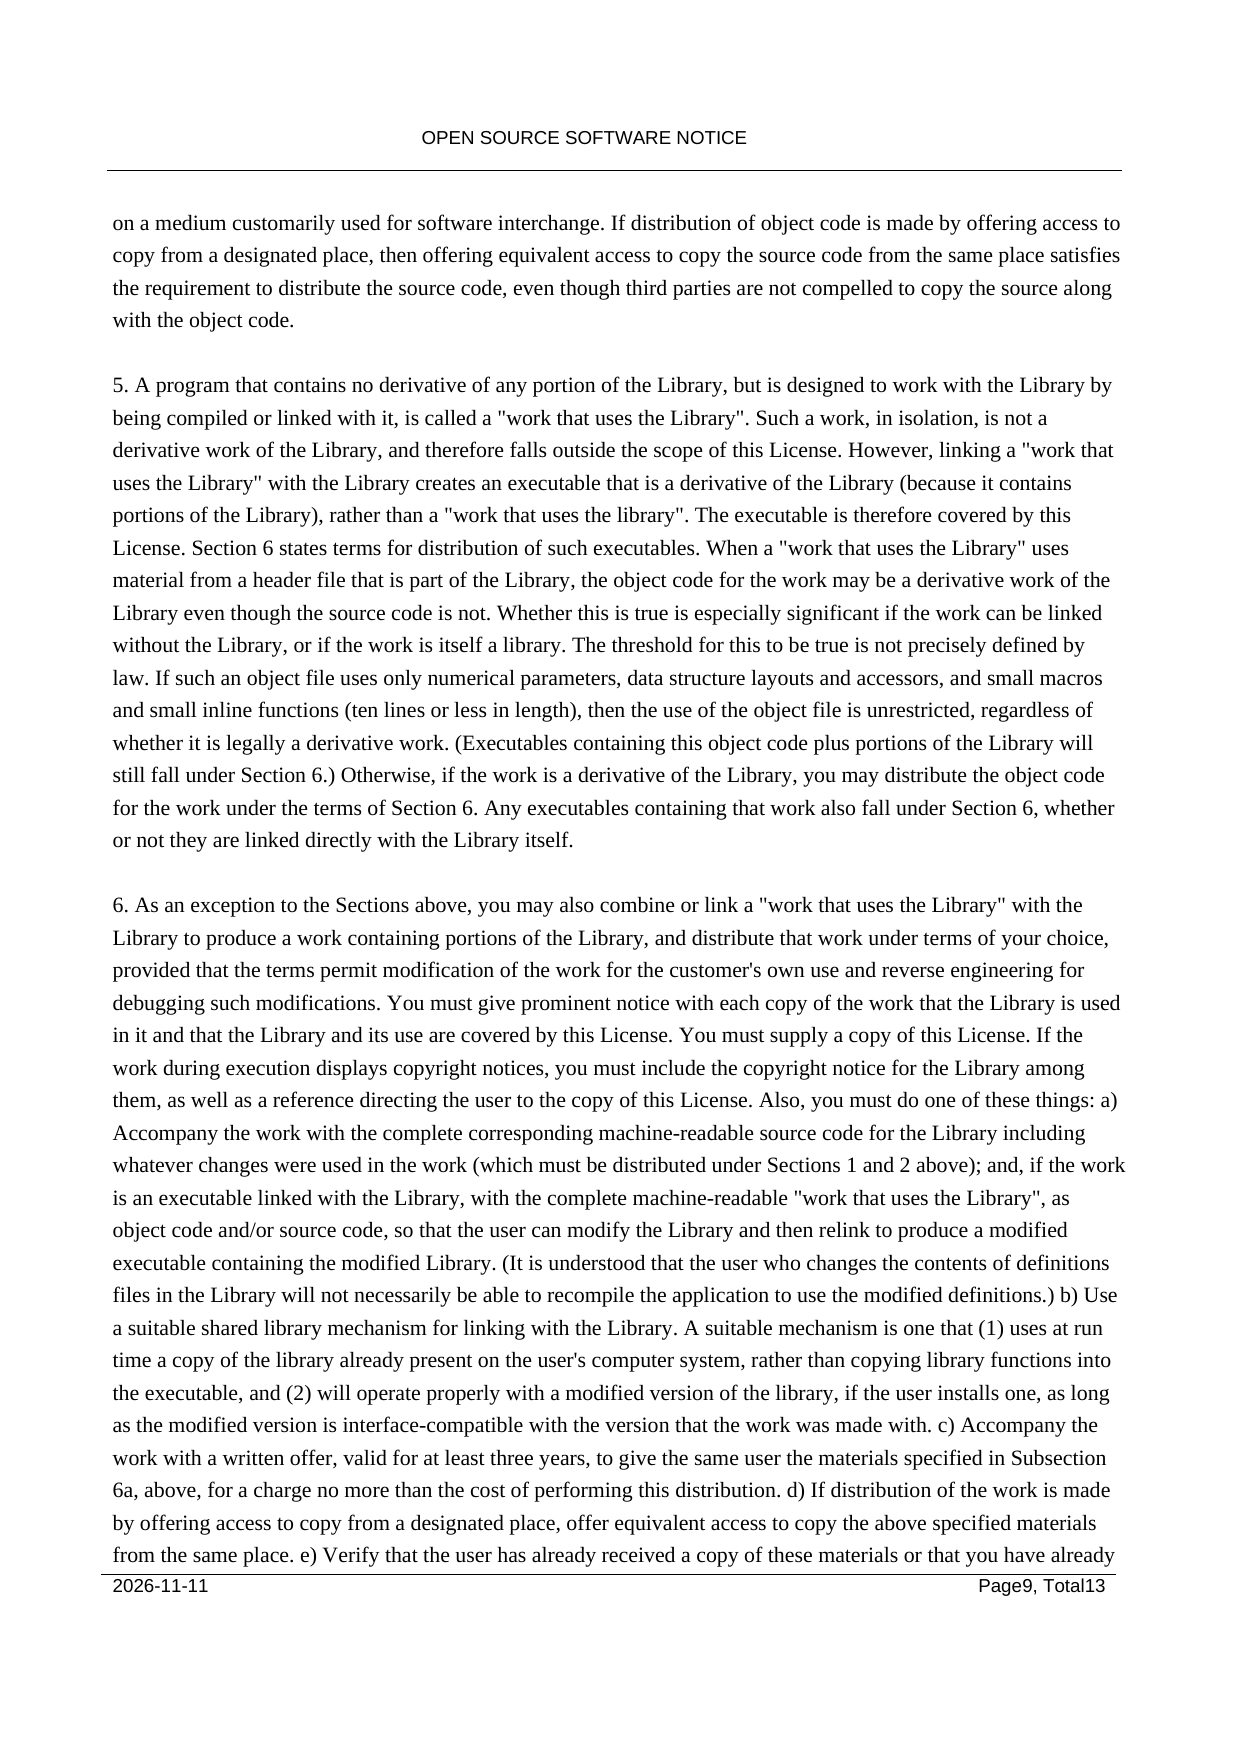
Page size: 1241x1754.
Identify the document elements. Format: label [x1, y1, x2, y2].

text [112, 206, 1128, 1571]
